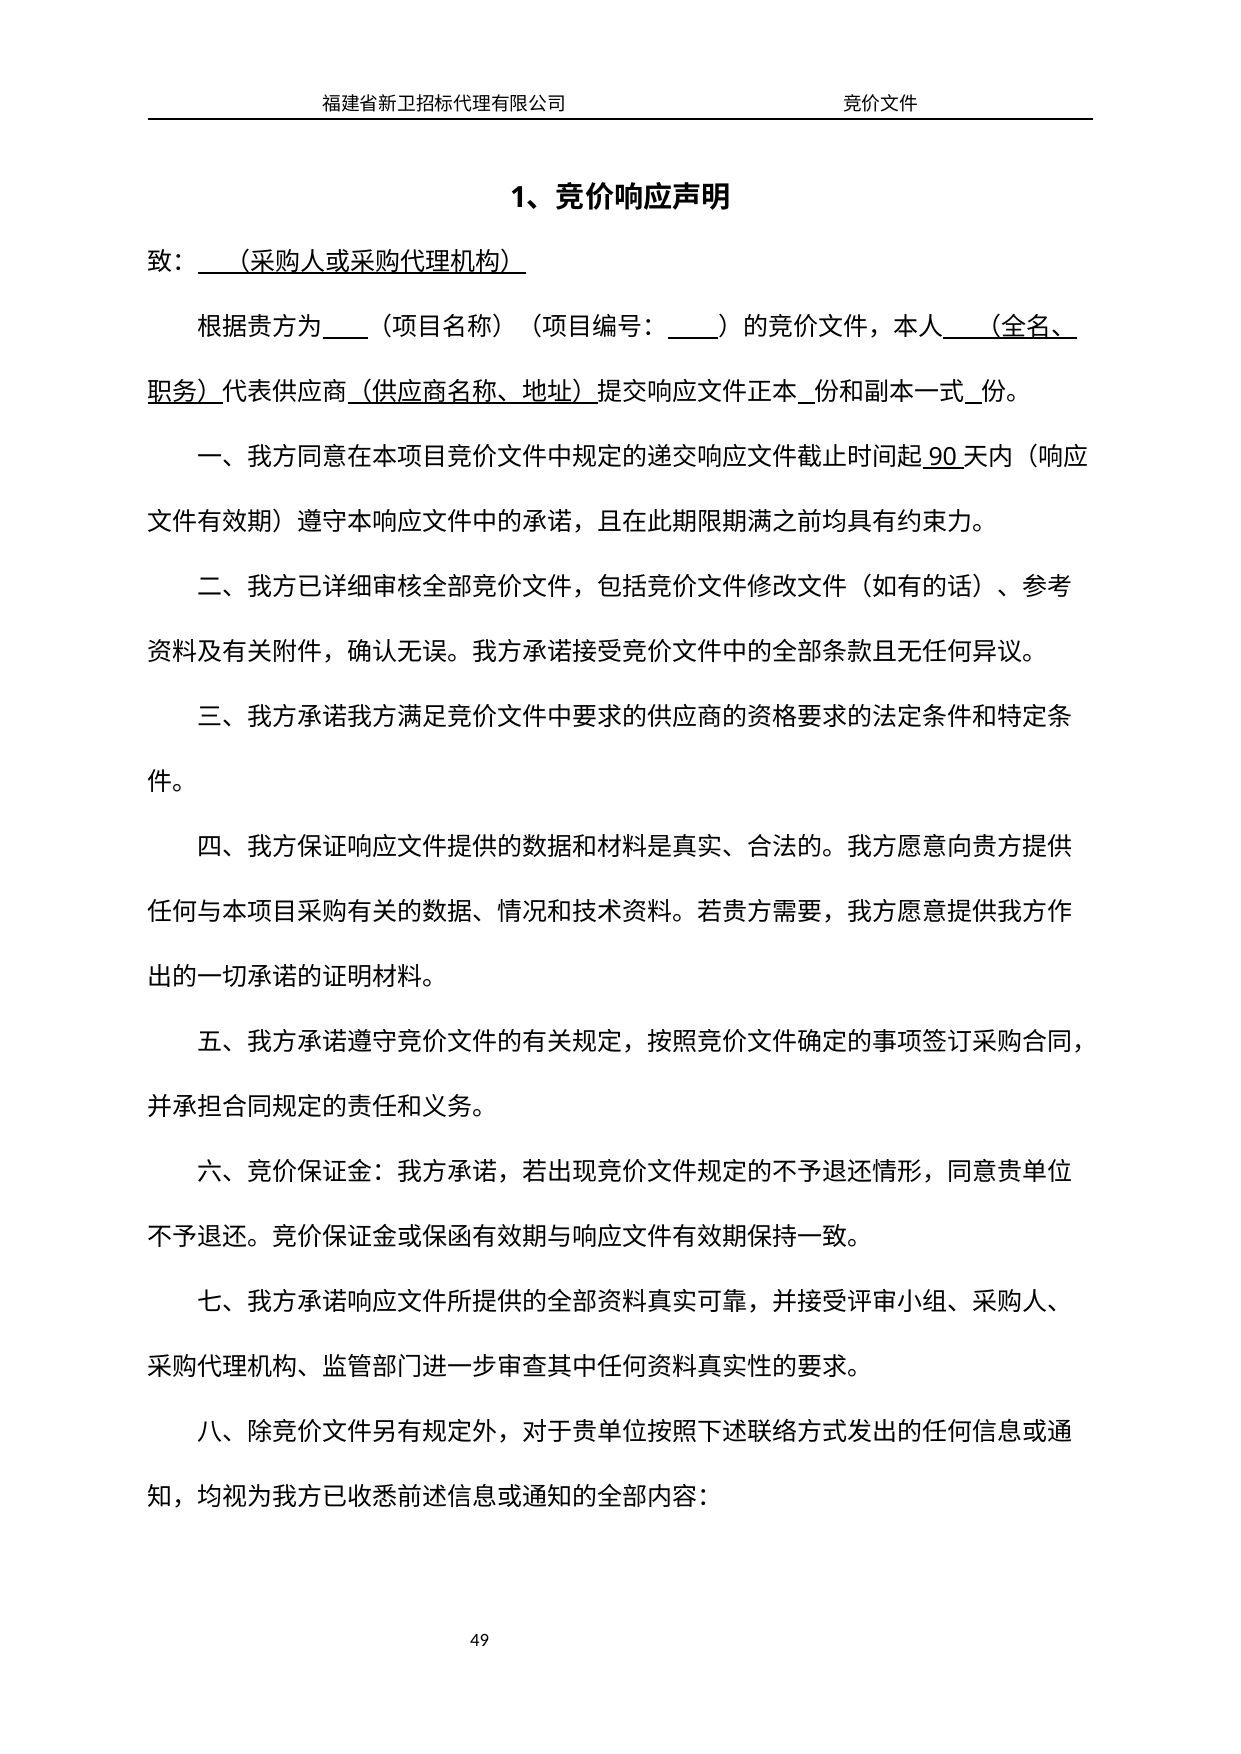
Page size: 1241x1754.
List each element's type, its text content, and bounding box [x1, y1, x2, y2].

text 四、我方保证响应文件提供的数据和材料是真实、合法的。我方愿意向贵方提供任何与本项目采购有关的数据、情况和技术资料。若贵方需要，我方愿意提供我方作出的一切承诺的证明材料。 [148, 812, 1093, 1007]
text 致： （采购人或采购代理机构） [148, 227, 1093, 292]
text 二、我方已详细审核全部竞价文件，包括竞价文件修改文件（如有的话）、参考资料及有关附件，确认无误。我方承诺接受竞价文件中的全部条款且无任何异议。 [148, 552, 1093, 682]
text 一、我方同意在本项目竞价文件中规定的递交响应文件截止时间起 90 天内（响应文件有效期）遵守本响应文件中的承诺，且在此期限期满之前均具有约束力。 [148, 422, 1093, 552]
text 八、除竞价文件另有规定外，对于贵单位按照下述联络方式发出的任何信息或通知，均视为我方已收悉前述信息或通知的全部内容： [148, 1397, 1093, 1527]
text 1、竞价响应声明 [148, 162, 1093, 227]
text 三、我方承诺我方满足竞价文件中要求的供应商的资格要求的法定条件和特定条件。 [148, 682, 1093, 812]
text 七、我方承诺响应文件所提供的全部资料真实可靠，并接受评审小组、采购人、采购代理机构、监管部门进一步审查其中任何资料真实性的要求。 [148, 1267, 1093, 1397]
text 根据贵方为 （项目名称）（项目编号： ）的竞价文件，本人 （全名、职务）代表供应商（供应商名称、地址）提交响应文件正本 份和副本一式 份。 [148, 292, 1093, 422]
text 六、竞价保证金：我方承诺，若出现竞价文件规定的不予退还情形，同意贵单位不予退还。竞价保证金或保函有效期与响应文件有效期保持一致。 [148, 1137, 1093, 1267]
text 五、我方承诺遵守竞价文件的有关规定，按照竞价文件确定的事项签订采购合同，并承担合同规定的责任和义务。 [148, 1007, 1093, 1137]
